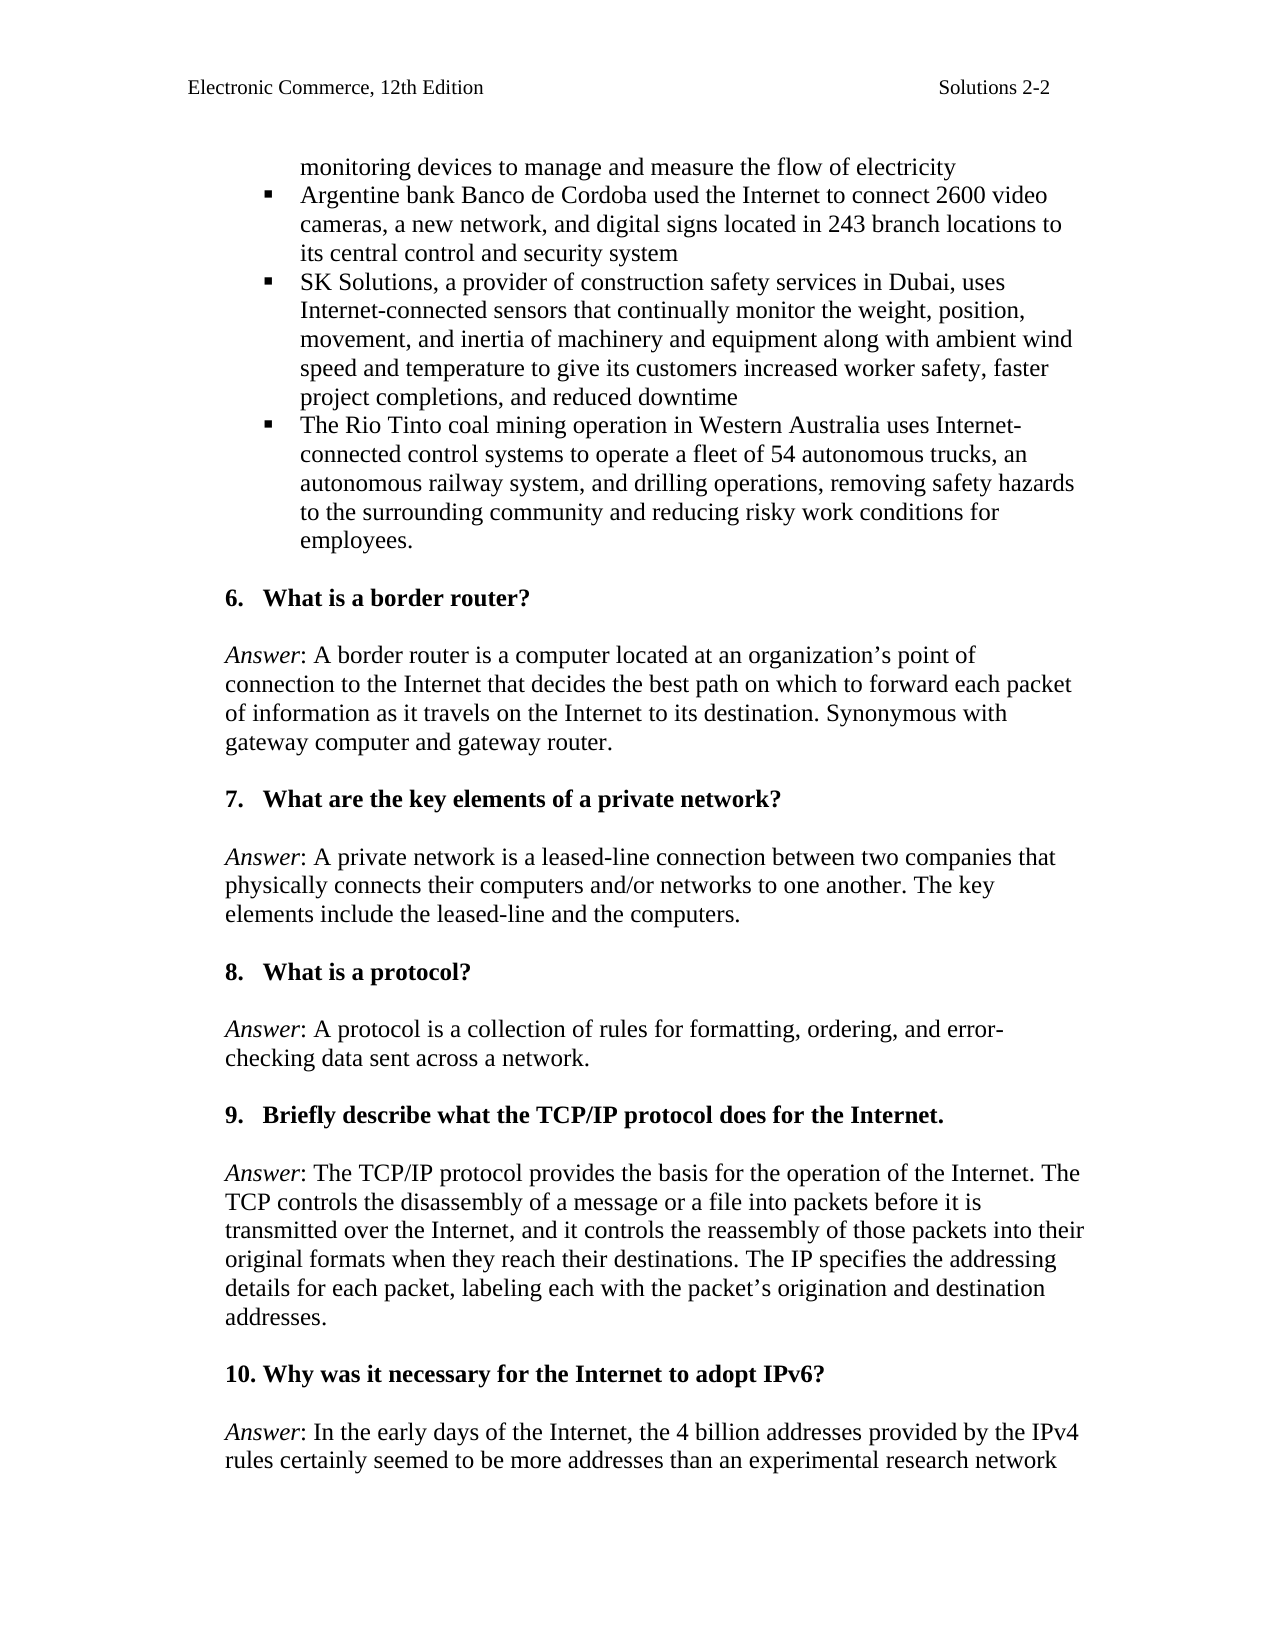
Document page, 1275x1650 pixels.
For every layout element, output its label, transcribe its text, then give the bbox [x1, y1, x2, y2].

text Answer: A border router is a computer located at an organization’s point of connection to the Internet that decides the best path on which to forward each packet of information as it travels on the Internet to its destination. Synonymous with gateway computer and gateway router. [225, 641, 1087, 756]
list Why was it necessary for the Internet to adopt IPv6? [225, 1359, 1087, 1388]
list The Rio Tinto coal mining operation in Western Australia uses Internet-connected control systems to operate a fleet of 54 autonomous trucks, an autonomous railway system, and drilling operations, removing safety hazards to the surrounding community and reducing risky work conditions for employees. [262, 411, 1087, 554]
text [225, 1417, 1087, 1474]
list What is a border router? [225, 583, 1087, 612]
list Argentine bank Banco de Cordoba used the Internet to connect 2600 video cameras, a new network, and digital signs located in 243 branch locations to its central control and security system [262, 181, 1087, 267]
text Answer: The TCP/IP protocol provides the basis for the operation of the Internet. The TCP controls the disassembly of a message or a file into packets before it is transmitted over the Internet, and it controls the reassembly of those packets into their original formats when they reach their destinations. The IP specifies the addressing details for each packet, labeling each with the packet’s origination and destination addresses. [225, 1158, 1087, 1331]
list Briefly describe what the TCP/IP protocol does for the Internet. [225, 1101, 1087, 1129]
list What is a protocol? [225, 957, 1087, 986]
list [262, 152, 1087, 181]
text Answer: A private network is a leased-line connection between two companies that physically connects their computers and/or networks to one another. The key elements include the leased-line and the computers. [225, 842, 1087, 928]
list SK Solutions, a provider of construction safety services in Dubai, uses Internet-connected sensors that continually monitor the weight, position, movement, and inertia of machinery and equipment along with ambient wind speed and temperature to give its customers increased worker safety, faster project completions, and reduced downtime [262, 267, 1087, 411]
list What are the key elements of a private network? [225, 784, 1087, 813]
text Answer: A protocol is a collection of rules for formatting, ordering, and error-checking data sent across a network. [225, 1014, 1087, 1072]
